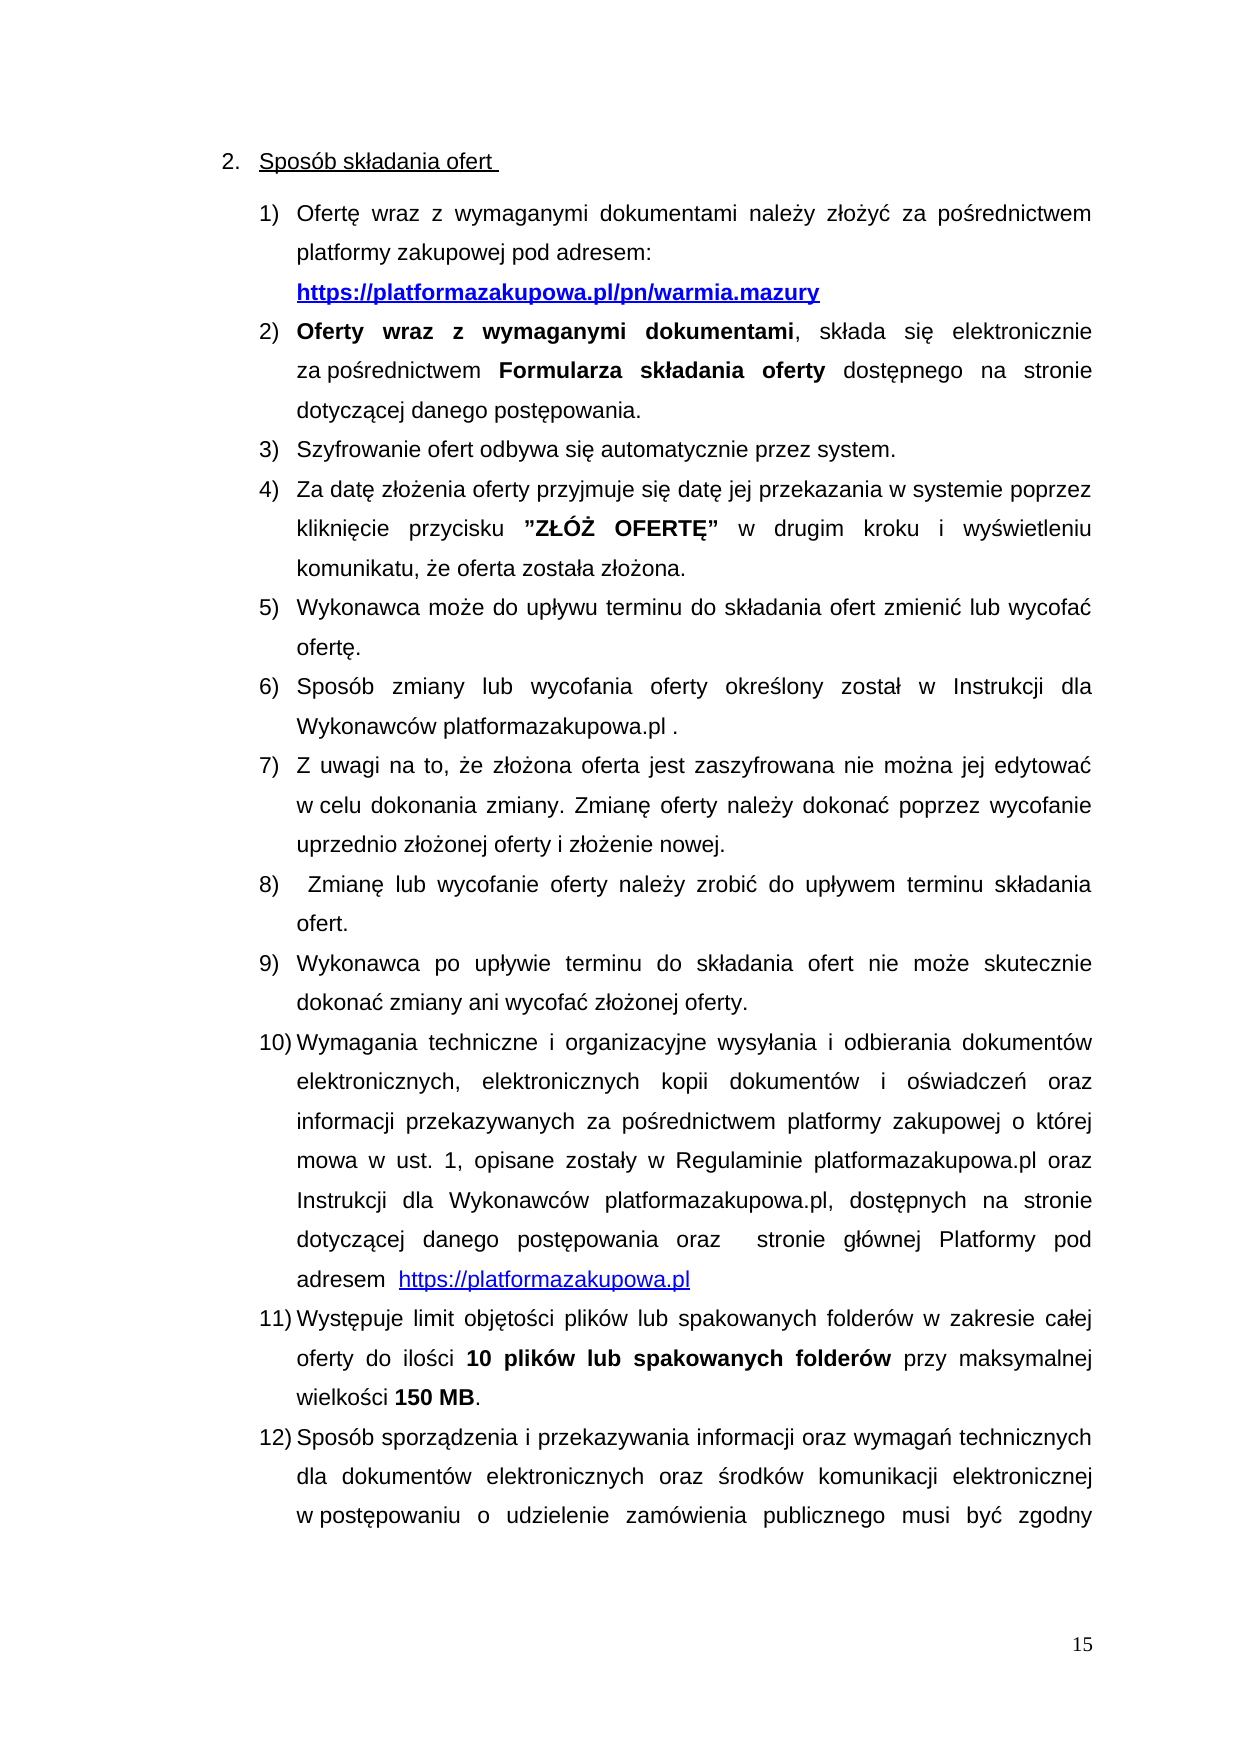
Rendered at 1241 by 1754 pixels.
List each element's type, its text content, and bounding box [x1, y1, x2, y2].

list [259, 1423, 1093, 1529]
list Wykonawca może do upływu terminu do składania ofert zmienić lub wycofać ofertę. [259, 594, 1093, 660]
list Sposób składania ofert [221, 148, 1093, 174]
list Wykonawca po upływie terminu do składania ofert nie może skutecznie dokonać zmiany ani wycofać złożonej oferty. [259, 950, 1093, 1016]
list Ofertę wraz z wymaganymi dokumentami należy złożyć za pośrednictwem platformy zakupowej pod adresem: [259, 199, 1093, 265]
list Z uwagi na to, że złożona oferta jest zaszyfrowana nie można jej edytować w celu dokonania zmiany. Zmianę oferty należy dokonać poprzez wycofanie uprzednio złożonej oferty i złożenie nowej. [259, 752, 1093, 858]
list Szyfrowanie ofert odbywa się automatycznie przez system. [259, 436, 1093, 463]
list Wymagania techniczne i organizacyjne wysyłania i odbierania dokumentów elektronicznych, elektronicznych kopii dokumentów i oświadczeń oraz informacji przekazywanych za pośrednictwem platformy zakupowej o której mowa w ust. 1, opisane zostały w Regulaminie platformazakupowa.pl oraz Instrukcji dla Wykonawców platformazakupowa.pl, dostępnych na stronie dotyczącej danego postępowania oraz stronie głównej Platformy pod adresem https://platformazakupowa.pl [259, 1029, 1093, 1292]
list Oferty wraz z wymaganymi dokumentami, składa się elektronicznie za pośrednictwem Formularza składania oferty dostępnego na stronie dotyczącej danego postępowania. [259, 318, 1093, 423]
list Występuje limit objętości plików lub spakowanych folderów w zakresie całej oferty do ilości 10 plików lub spakowanych folderów przy maksymalnej wielkości 150 MB. [259, 1305, 1093, 1410]
list Za datę złożenia oferty przyjmuje się datę jej przekazania w systemie poprzez kliknięcie przycisku ”ZŁÓŻ OFERTĘ” w drugim kroku i wyświetleniu komunikatu, że oferta została złożona. [259, 476, 1093, 581]
list Zmianę lub wycofanie oferty należy zrobić do upływem terminu składania ofert. [259, 871, 1093, 937]
list Sposób zmiany lub wycofania oferty określony został w Instrukcji dla Wykonawców platformazakupowa.pl . [259, 673, 1093, 739]
text https://platformazakupowa.pl/pn/warmia.mazury [296, 278, 1093, 305]
